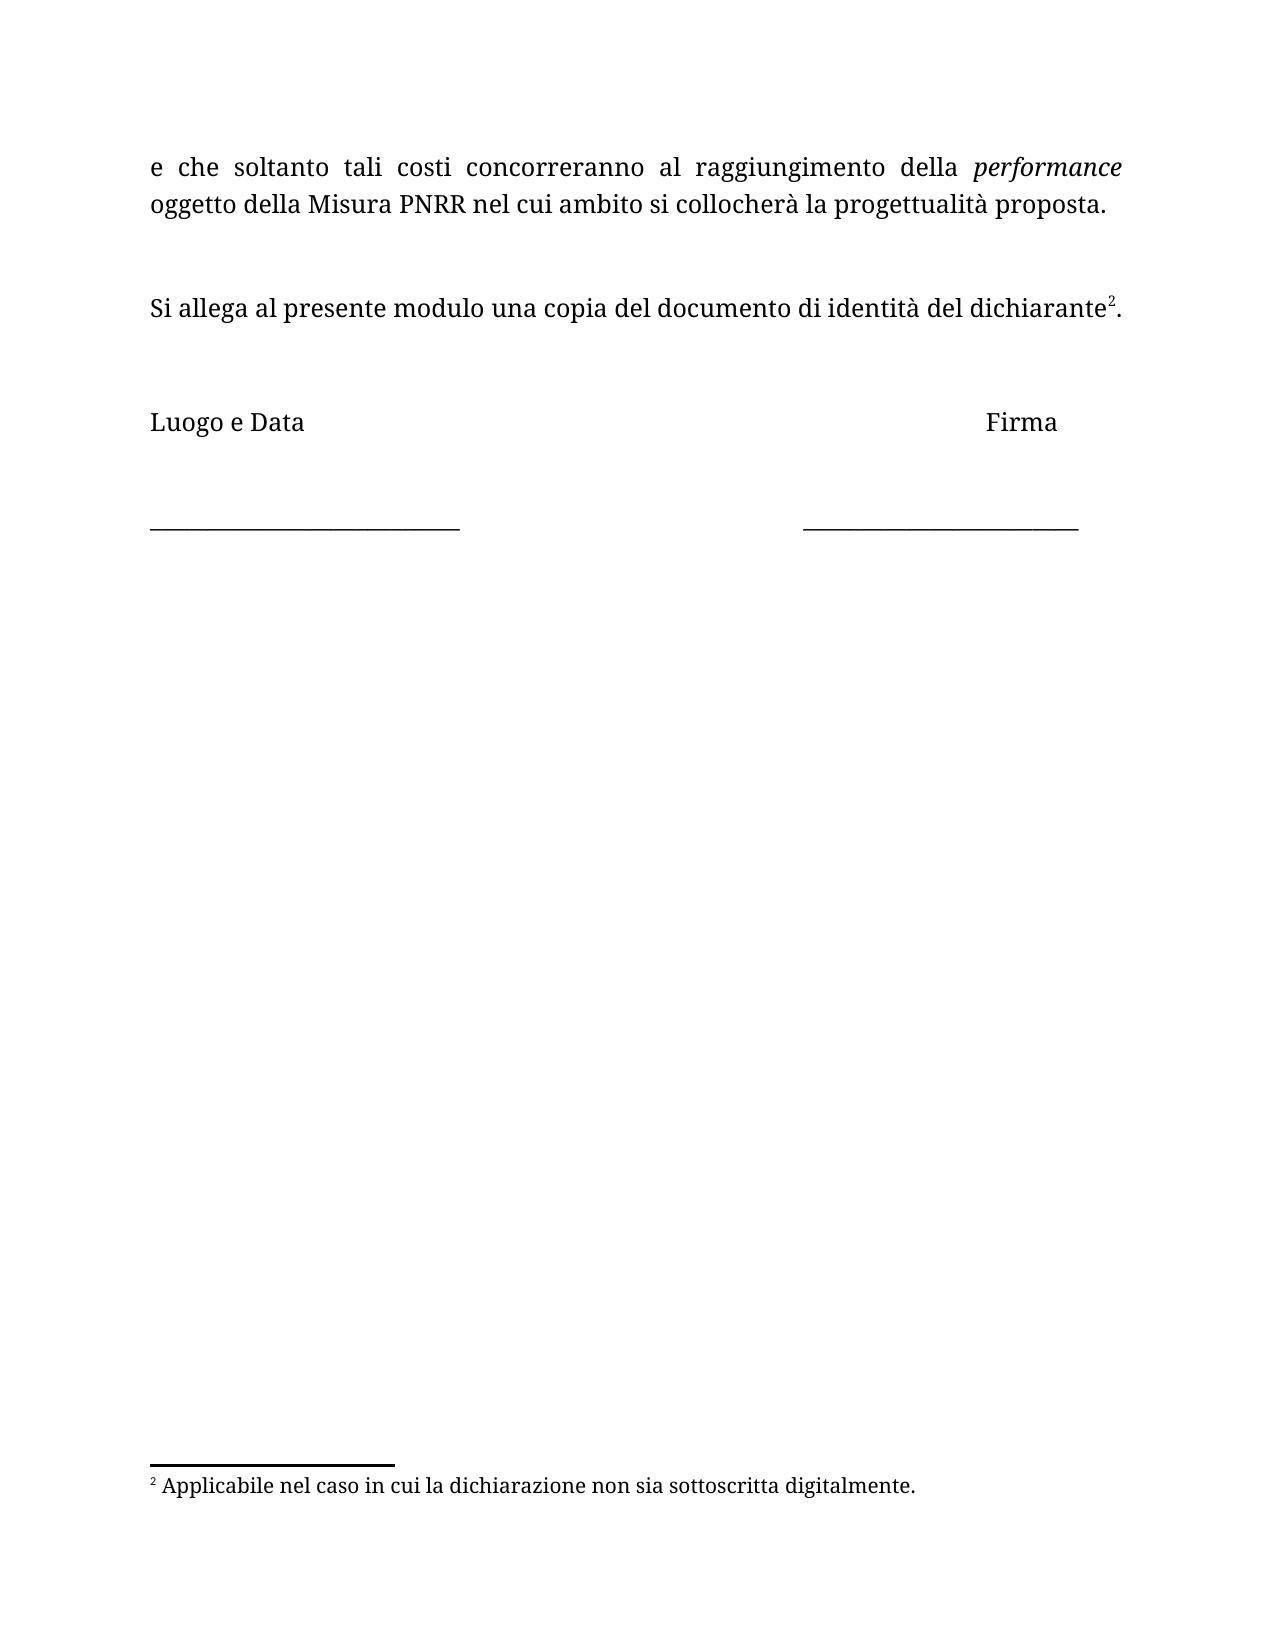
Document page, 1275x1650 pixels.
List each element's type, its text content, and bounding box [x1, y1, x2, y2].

text Luogo e Data Firma [150, 405, 1125, 439]
text e che soltanto tali costi concorreranno al raggiungimento della performance oggetto della Misura PNRR nel cui ambito si collocherà la progettualità proposta. [150, 150, 1125, 221]
text Si allega al presente modulo una copia del documento di identità del dichiarante. [150, 291, 1125, 325]
text ___________________________ ________________________ [150, 500, 1125, 534]
